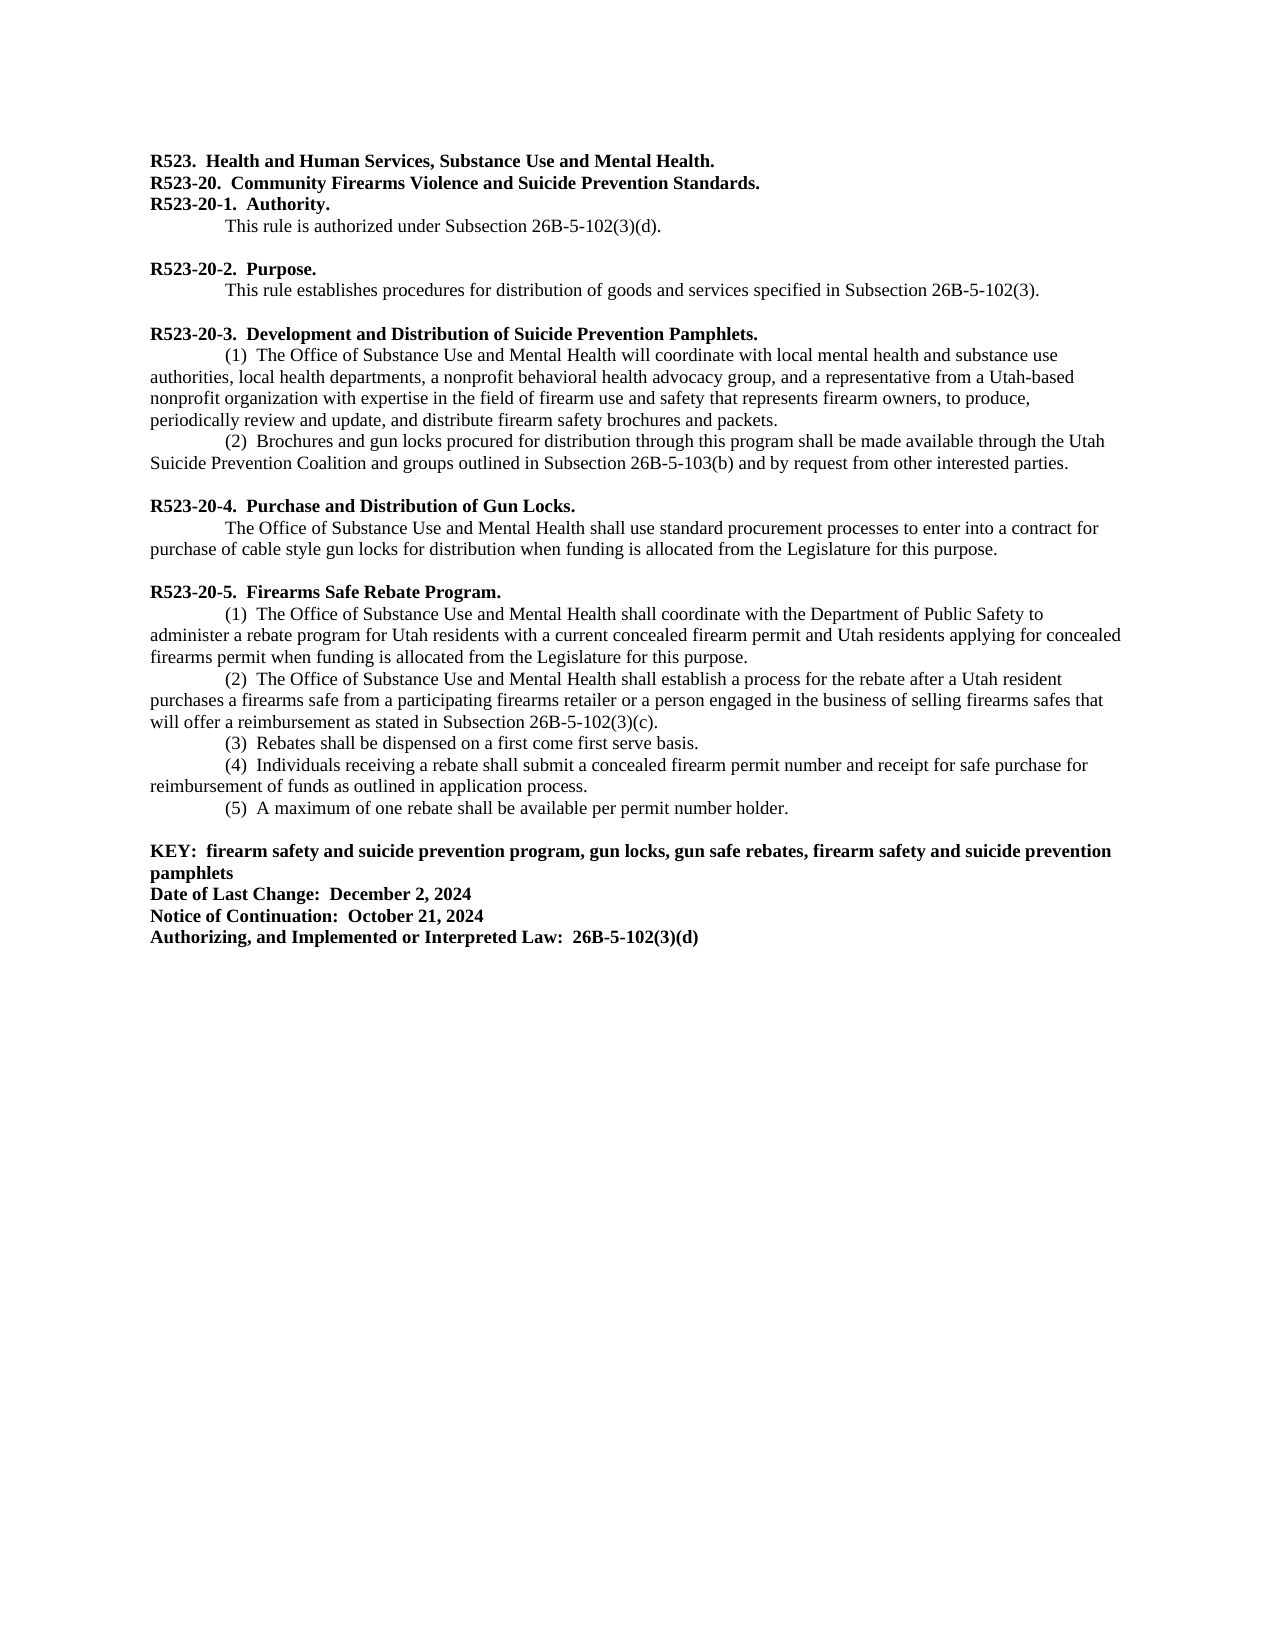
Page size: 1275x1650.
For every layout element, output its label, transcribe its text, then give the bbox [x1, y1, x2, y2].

text R523-20-2. Purpose. [150, 258, 1125, 279]
text (2) Brochures and gun locks procured for distribution through this program shall be made available through the Utah Suicide Prevention Coalition and groups outlined in Subsection 26B-5-103(b) and by request from other interested parties. [150, 430, 1125, 473]
text Date of Last Change: December 2, 2024 [150, 883, 1125, 905]
text R523-20-4. Purchase and Distribution of Gun Locks. [150, 495, 1125, 517]
text This rule is authorized under Subsection 26B-5-102(3)(d). [150, 215, 1125, 236]
text (2) The Office of Substance Use and Mental Health shall establish a process for the rebate after a Utah resident purchases a firearms safe from a participating firearms retailer or a person engaged in the business of selling firearms safes that will offer a reimbursement as stated in Subsection 26B-5-102(3)(c). [150, 667, 1125, 732]
text (3) Rebates shall be dispensed on a first come first serve basis. [150, 732, 1125, 754]
text R523-20. Community Firearms Violence and Suicide Prevention Standards. [150, 172, 1125, 193]
text R523. Health and Human Services, Substance Use and Mental Health. [150, 150, 1125, 172]
text KEY: firearm safety and suicide prevention program, gun locks, gun safe rebates, firearm safety and suicide prevention pamphlets [150, 840, 1125, 883]
text (1) The Office of Substance Use and Mental Health shall coordinate with the Department of Public Safety to administer a rebate program for Utah residents with a current concealed firearm permit and Utah residents applying for concealed firearms permit when funding is allocated from the Legislature for this purpose. [150, 603, 1125, 667]
text Authorizing, and Implemented or Interpreted Law: 26B-5-102(3)(d) [150, 926, 1125, 948]
text R523-20-5. Firearms Safe Rebate Program. [150, 581, 1125, 603]
text (1) The Office of Substance Use and Mental Health will coordinate with local mental health and substance use authorities, local health departments, a nonprofit behavioral health advocacy group, and a representative from a Utah-based nonprofit organization with expertise in the field of firearm use and safety that represents firearm owners, to produce, periodically review and update, and distribute firearm safety brochures and packets. [150, 344, 1125, 430]
text The Office of Substance Use and Mental Health shall use standard procurement processes to enter into a contract for purchase of cable style gun locks for distribution when funding is allocated from the Legislature for this purpose. [150, 517, 1125, 560]
text Notice of Continuation: October 21, 2024 [150, 905, 1125, 926]
text R523-20-3. Development and Distribution of Suicide Prevention Pamphlets. [150, 322, 1125, 344]
text (4) Individuals receiving a rebate shall submit a concealed firearm permit number and receipt for safe purchase for reimbursement of funds as outlined in application process. [150, 754, 1125, 797]
text (5) A maximum of one rebate shall be available per permit number holder. [150, 797, 1125, 818]
text This rule establishes procedures for distribution of goods and services specified in Subsection 26B-5-102(3). [150, 279, 1125, 301]
text R523-20-1. Authority. [150, 193, 1125, 215]
